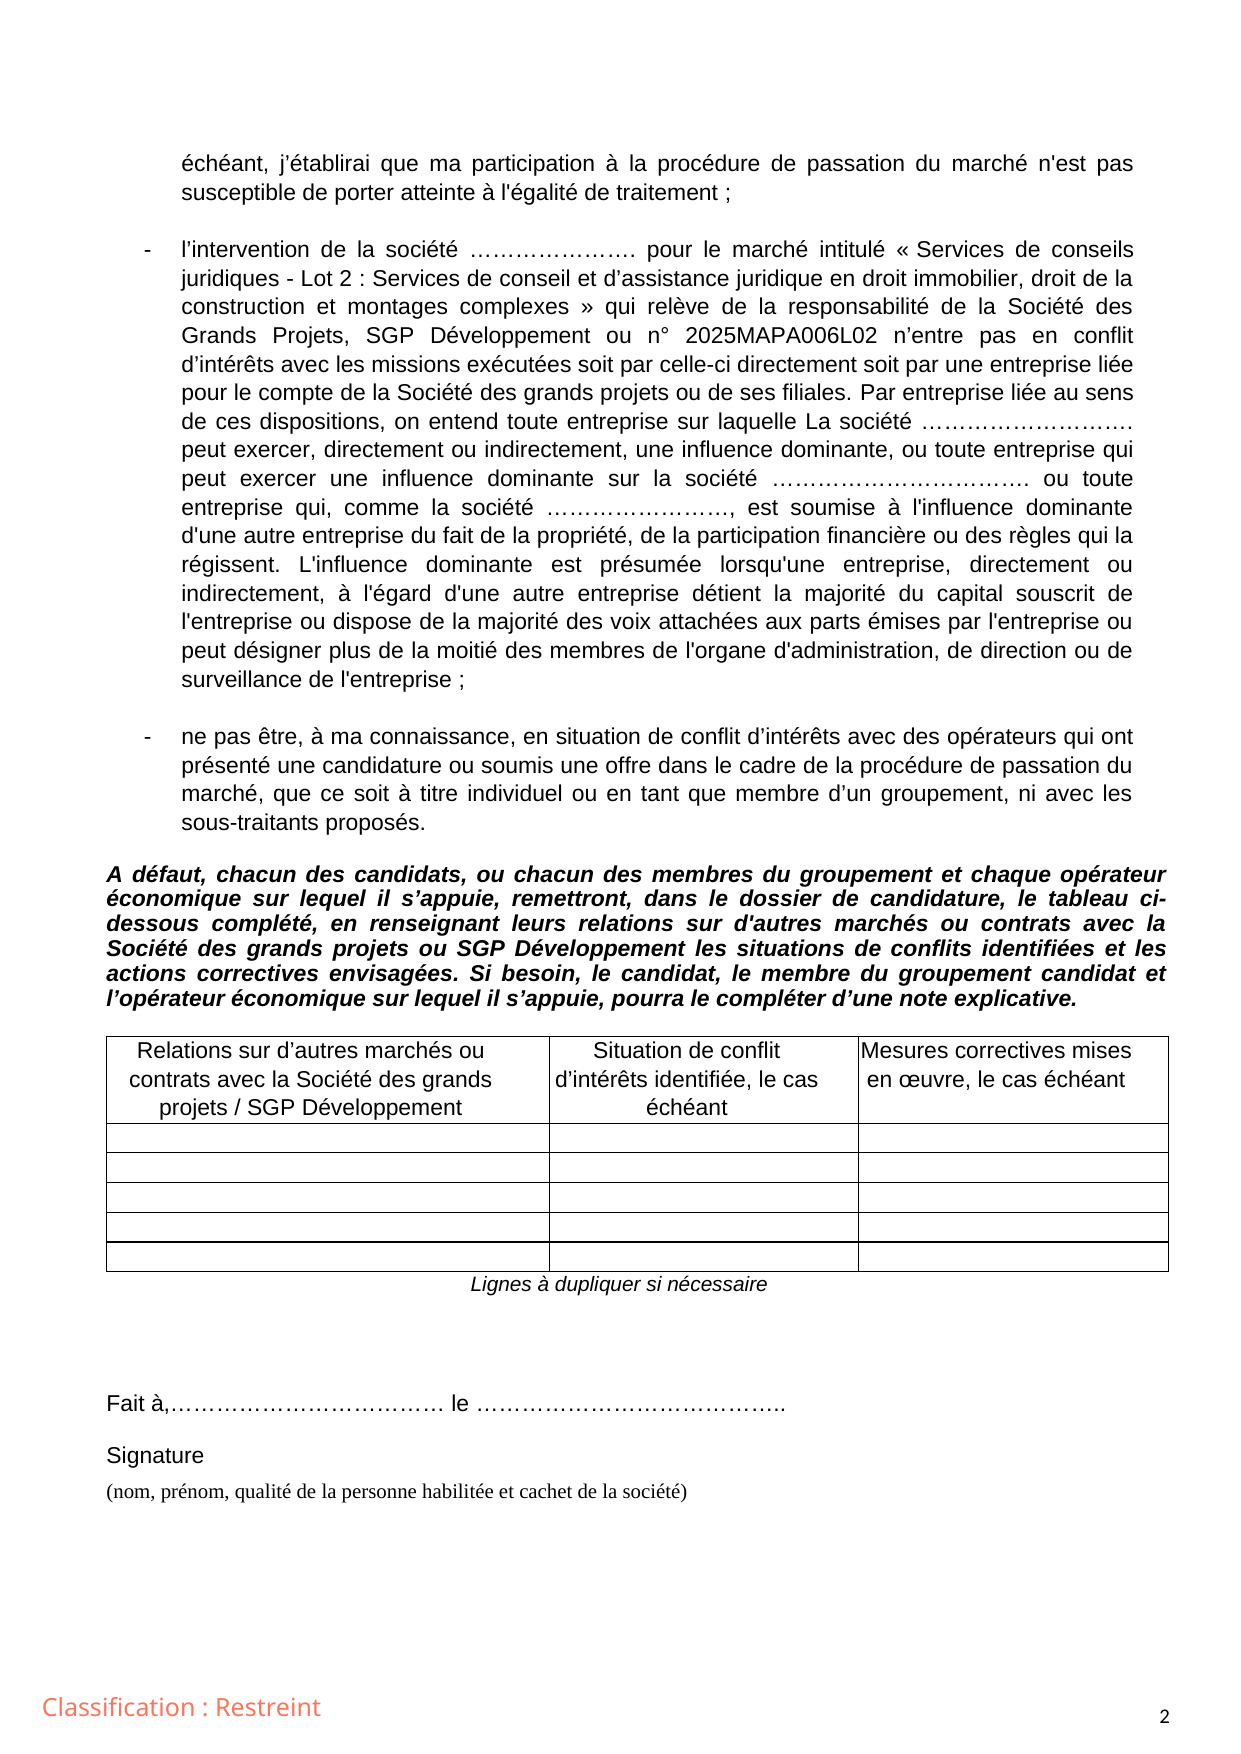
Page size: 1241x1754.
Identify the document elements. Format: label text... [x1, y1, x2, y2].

table_header Relations sur d’autres marchés ou contrats avec la Société des grands projets / SGP Développement [107, 1037, 549, 1123]
text (nom, prénom, qualité de la personne habilitée et cachet de la société) [106, 1469, 1169, 1506]
text A défaut, chacun des candidats, ou chacun des membres du groupement et chaque opérateur économique sur lequel il s’appuie, remettront, dans le dossier de candidature, le tableau ci-dessous complété, en renseignant leurs relations sur d'autres marchés ou contrats avec la Société des grands projets ou SGP Développement les situations de conflits identifiées et les actions correctives envisagées. Si besoin, le candidat, le membre du groupement candidat et l’opérateur économique sur lequel il s’appuie, pourra le compléter d’une note explicative. [106, 862, 1169, 1011]
table_cell [550, 1243, 858, 1271]
table_cell [859, 1243, 1168, 1271]
table_cell [859, 1213, 1168, 1241]
table_header Mesures correctives mises en œuvre, le cas échéant [859, 1037, 1168, 1123]
table_cell [107, 1213, 549, 1241]
table_cell [550, 1124, 858, 1152]
table_cell [107, 1153, 549, 1182]
table_cell [107, 1243, 549, 1271]
table_cell [107, 1124, 549, 1152]
list ne pas être, à ma connaissance, en situation de conflit d’intérêts avec des opérateurs qui ont présenté une candidature ou soumis une offre dans le cadre de la procédure de passation du marché, que ce soit à titre individuel ou en tant que membre d’un groupement, ni avec les sous-traitants proposés. [144, 723, 1134, 835]
table_cell [550, 1153, 858, 1182]
table_cell [859, 1183, 1168, 1212]
table_cell [550, 1183, 858, 1212]
text Lignes à dupliquer si nécessaire [106, 1272, 1134, 1296]
text Fait à,……………………………… le ………………………………….. [106, 1389, 1169, 1416]
table_cell [107, 1183, 549, 1212]
text Signature [106, 1442, 1169, 1469]
table_cell [859, 1153, 1168, 1182]
table_cell [859, 1124, 1168, 1152]
list l’intervention de la société …………………. pour le marché intitulé « Services de conseils juridiques - Lot 2 : Services de conseil et d’assistance juridique en droit immobilier, droit de la construction et montages complexes » qui relève de la responsabilité de la Société des Grands Projets, SGP Développement ou n° 2025MAPA006L02 n’entre pas en conflit d’intérêts avec les missions exécutées soit par celle-ci directement soit par une entreprise liée pour le compte de la Société des grands projets ou de ses filiales. Par entreprise liée au sens de ces dispositions, on entend toute entreprise sur laquelle La société ………………………. peut exercer, directement ou indirectement, une influence dominante, ou toute entreprise qui peut exercer une influence dominante sur la société ……………………………. ou toute entreprise qui, comme la société ……………………, est soumise à l'influence dominante d'une autre entreprise du fait de la propriété, de la participation financière ou des règles qui la régissent. L'influence dominante est présumée lorsqu'une entreprise, directement ou indirectement, à l'égard d'une autre entreprise détient la majorité du capital souscrit de l'entreprise ou dispose de la majorité des voix attachées aux parts émises par l'entreprise ou peut désigner plus de la moitié des membres de l'organe d'administration, de direction ou de surveillance de l'entreprise ; [144, 236, 1134, 692]
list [144, 150, 1134, 205]
table_cell [550, 1213, 858, 1241]
table_header Situation de conflit d’intérêts identifiée, le cas échéant [550, 1037, 858, 1123]
